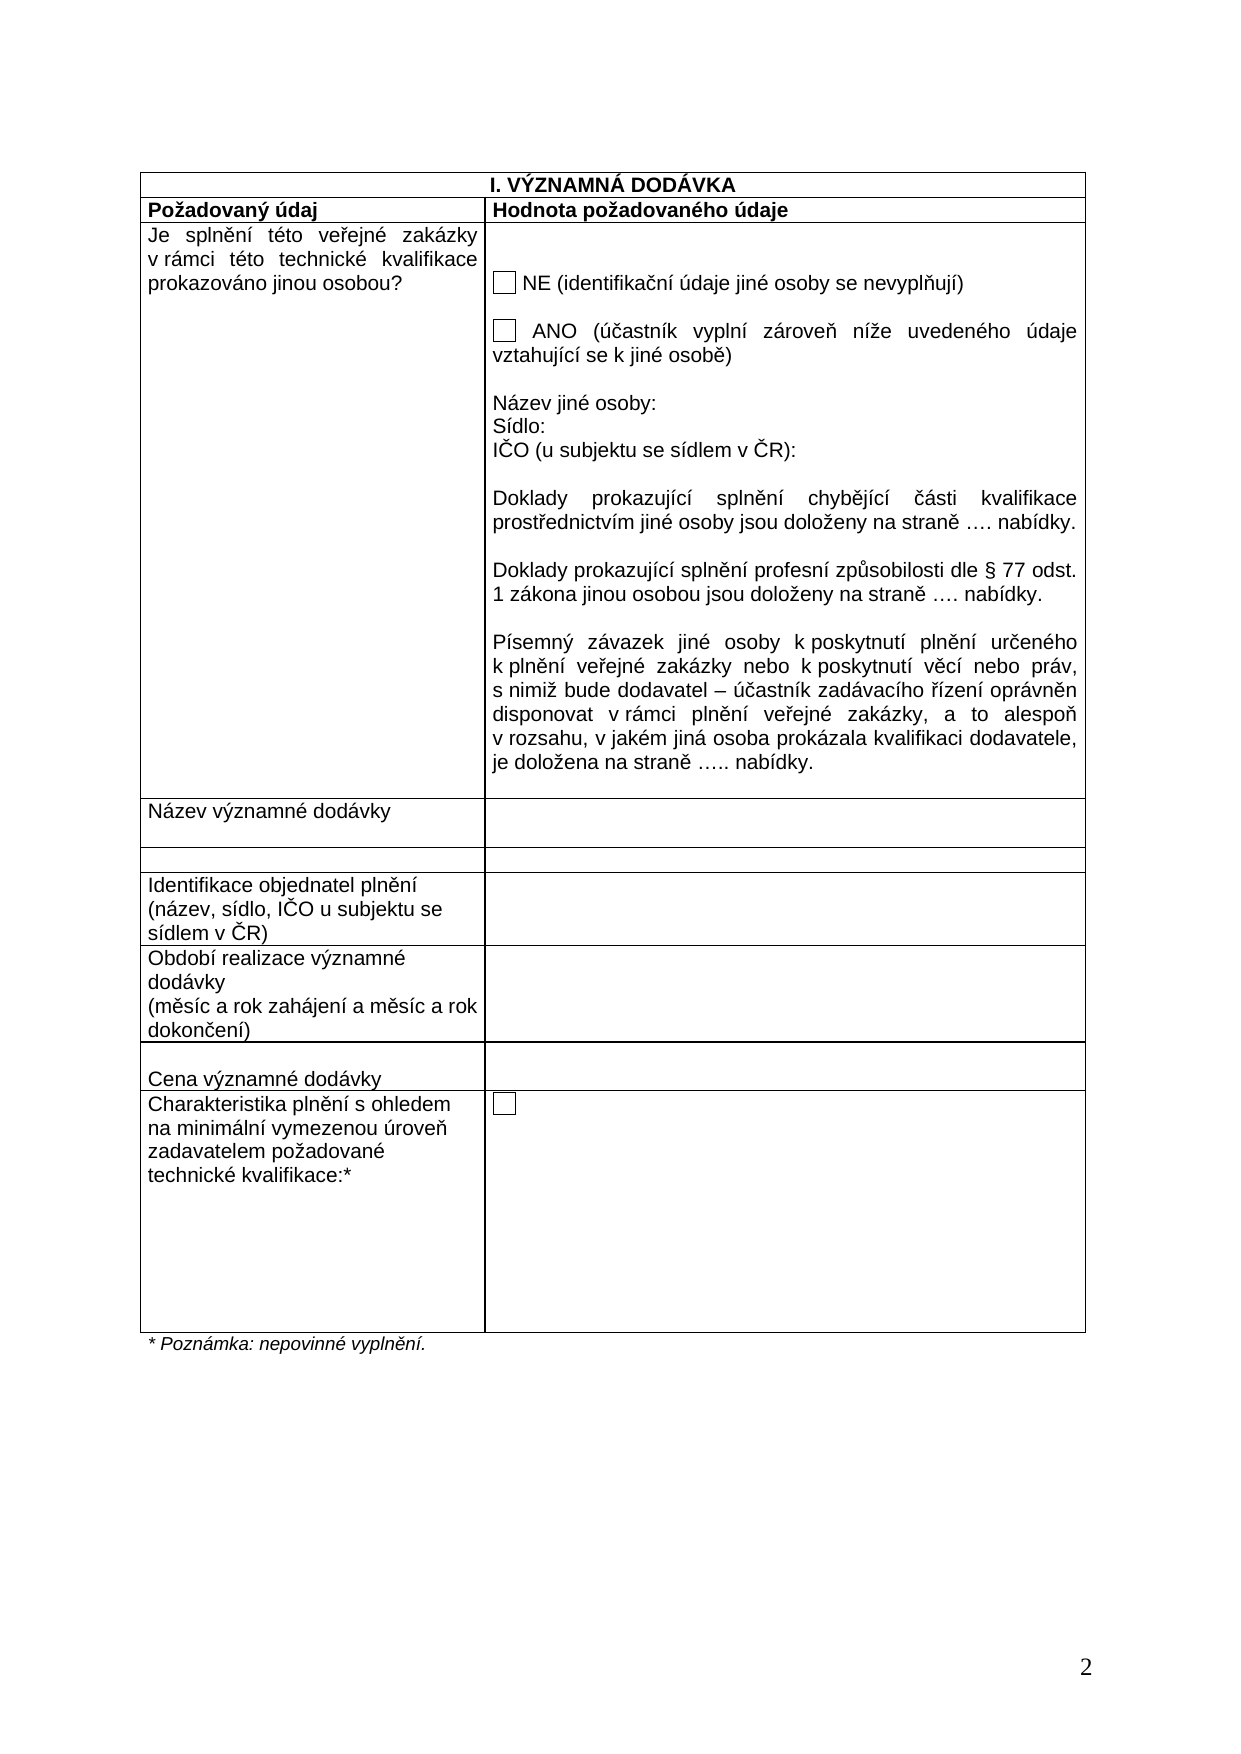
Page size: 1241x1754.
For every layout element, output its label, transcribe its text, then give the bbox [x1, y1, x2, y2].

table_cell Název významné dodávky [141, 799, 484, 847]
table_cell [486, 873, 1085, 944]
table_cell [141, 848, 484, 872]
table_cell Identifikace objednatel plnění (název, sídlo, IČO u subjektu se sídlem v ČR) [141, 873, 484, 944]
table_cell [486, 799, 1085, 847]
table_cell Období realizace významné dodávky (měsíc a rok zahájení a měsíc a rok dokončení) [141, 946, 484, 1041]
table_cell Hodnota požadovaného údaje [486, 198, 1085, 222]
table_cell [486, 946, 1085, 1041]
table_cell Je splnění této veřejné zakázky v rámci této technické kvalifikace prokazováno jinou osobou? [141, 223, 484, 798]
table_cell NE (identifikační údaje jiné osoby se nevyplňují) ANO (účastník vyplní zároveň níže uvedeného údaje vztahující se k jiné osobě) Název jiné osoby: Sídlo: IČO (u subjektu se sídlem v ČR): Doklady prokazující splnění chybějící části kvalifikace prostřednictvím jiné osoby jsou doloženy na straně …. nabídky. Doklady prokazující splnění profesní způsobilosti dle § 77 odst. 1 zákona jinou osobou jsou doloženy na straně …. nabídky. Písemný závazek jiné osoby k poskytnutí plnění určeného k plnění veřejné zakázky nebo k poskytnutí věcí nebo práv, s nimiž bude dodavatel – účastník zadávacího řízení oprávněn disponovat v rámci plnění veřejné zakázky, a to alespoň v rozsahu, v jakém jiná osoba prokázala kvalifikaci dodavatele, je doložena na straně ….. nabídky. [486, 223, 1085, 798]
table_cell Požadovaný údaj [141, 198, 484, 222]
table_cell [486, 1091, 1085, 1332]
table_cell Cena významné dodávky [141, 1043, 484, 1090]
table_cell [486, 848, 1085, 872]
table_header I. významná DODÁVKA [141, 173, 1085, 197]
table_cell Charakteristika plnění s ohledem na minimální vymezenou úroveň zadavatelem požadované technické kvalifikace:* [141, 1091, 484, 1332]
table_cell [486, 1043, 1085, 1090]
text * Poznámka: nepovinné vyplnění. [148, 1333, 1093, 1354]
